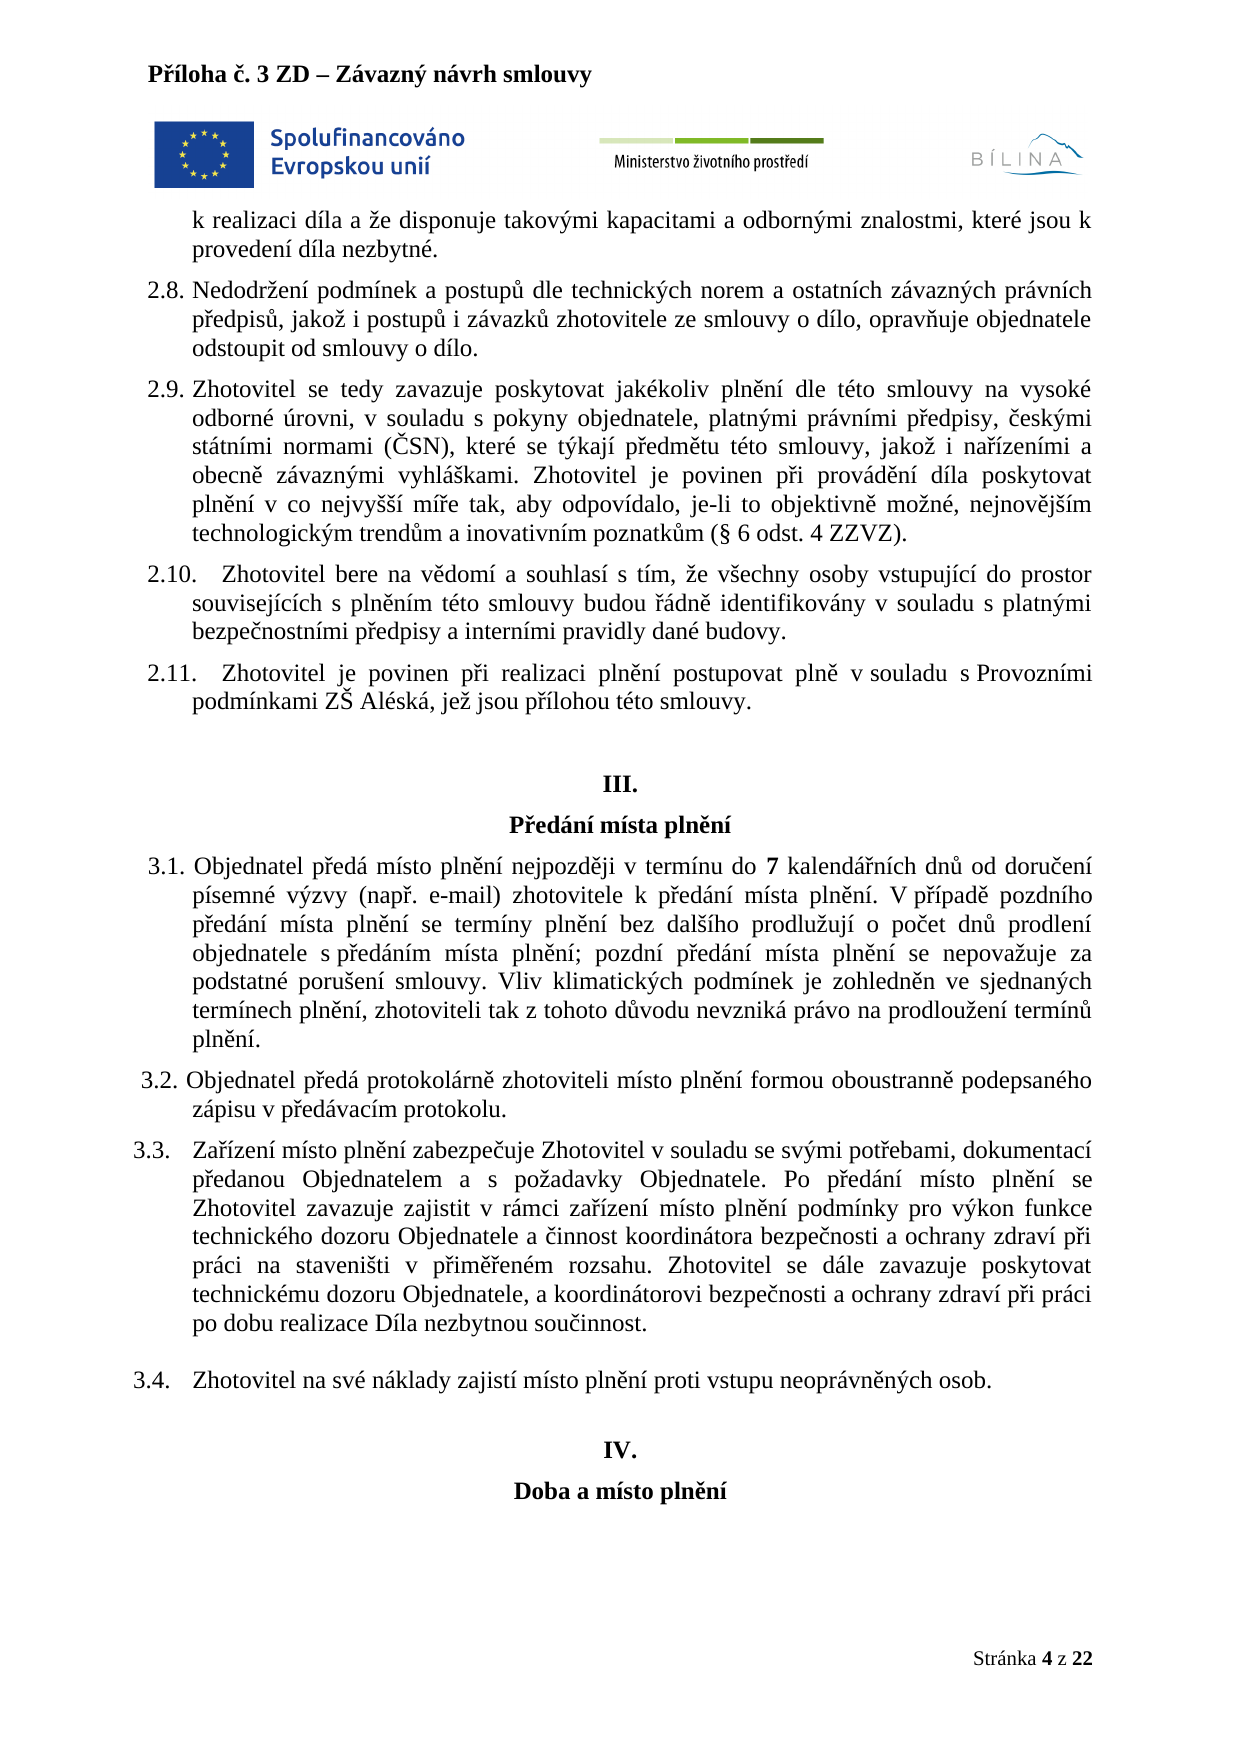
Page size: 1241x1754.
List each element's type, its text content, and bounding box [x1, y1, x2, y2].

list Realizace díla bude provedena v souladu s platnými právními předpisy, ČSN, ČSN EN, ČSN EN ISO. Zhotovitel potvrzuje, že se v plném rozsahu seznámil s rozsahem a povahou díla, že jsou mu známy veškeré technické, kvalitativní a jiné podmínky nezbytné k realizaci díla a že disponuje takovými kapacitami a odbornými znalostmi, které jsou k provedení díla nezbytné. [147, 148, 1093, 349]
text Předání místa plnění [148, 896, 1093, 925]
text 3.2. Objednatel předá protokolárně zhotoviteli místo plnění formou oboustranně podepsaného zápisu v předávacím protokolu. [133, 1151, 1093, 1209]
list Nedodržení podmínek a postupů dle technických norem a ostatních závazných právních předpisů, jakož i postupů i závazků zhotovitele ze smlouvy o dílo, opravňuje objednatele odstoupit od smlouvy o dílo. [147, 361, 1093, 448]
list Zhotovitel na své náklady zajistí místo plnění proti vstupu neoprávněných osob. [133, 1451, 1093, 1480]
list Zařízení místo plnění zabezpečuje Zhotovitel v souladu se svými potřebami, dokumentací předanou Objednatelem a s požadavky Objednatele. Po předání místo plnění se Zhotovitel zavazuje zajistit v rámci zařízení místo plnění podmínky pro výkon funkce technického dozoru Objednatele a činnost koordinátora bezpečnosti a ochrany zdraví při práci na staveništi v přiměřeném rozsahu. Zhotovitel se dále zavazuje poskytovat technickému dozoru Objednatele, a koordinátorovi bezpečnosti a ochrany zdraví při práci po dobu realizace Díla nezbytnou součinnost. [133, 1221, 1093, 1423]
list Zhotovitel bere na vědomí a souhlasí s tím, že všechny osoby vstupující do prostor souvisejících s plněním této smlouvy budou řádně identifikovány v souladu s platnými bezpečnostními předpisy a interními pravidly dané budovy. [147, 645, 1093, 731]
list Zhotovitel je povinen při realizaci plnění postupovat plně v souladu s Provozními podmínkami ZŠ Aléská, jež jsou přílohou této smlouvy. [147, 744, 1093, 801]
text 3.1. Objednatel předá místo plnění nejpozději v termínu do 7 kalendářních dnů od doručení písemné výzvy (např. e-mail) zhotovitele k předání místa plnění. V případě pozdního předání místa plnění se termíny plnění bez dalšího prodlužují o počet dnů prodlení objednatele s předáním místa plnění; pozdní předání místa plnění se nepovažuje za podstatné porušení smlouvy. Vliv klimatických podmínek je zohledněn ve sjednaných termínech plnění, zhotoviteli tak z tohoto důvodu nevzniká právo na prodloužení termínů plnění. [148, 938, 1093, 1139]
list Zhotovitel se tedy zavazuje poskytovat jakékoliv plnění dle této smlouvy na vysoké odborné úrovni, v souladu s pokyny objednatele, platnými právními předpisy, českými státními normami (ČSN), které se týkají předmětu této smlouvy, jakož i nařízeními a obecně závaznými vyhláškami. Zhotovitel je povinen při provádění díla poskytovat plnění v co nejvyšší míře tak, aby odpovídalo, je-li to objektivně možné, nejnovějším technologickým trendům a inovativním poznatkům (§ 6 odst. 4 ZZVZ). [147, 460, 1093, 633]
text III. [148, 855, 1093, 884]
picture [147, 105, 1087, 199]
